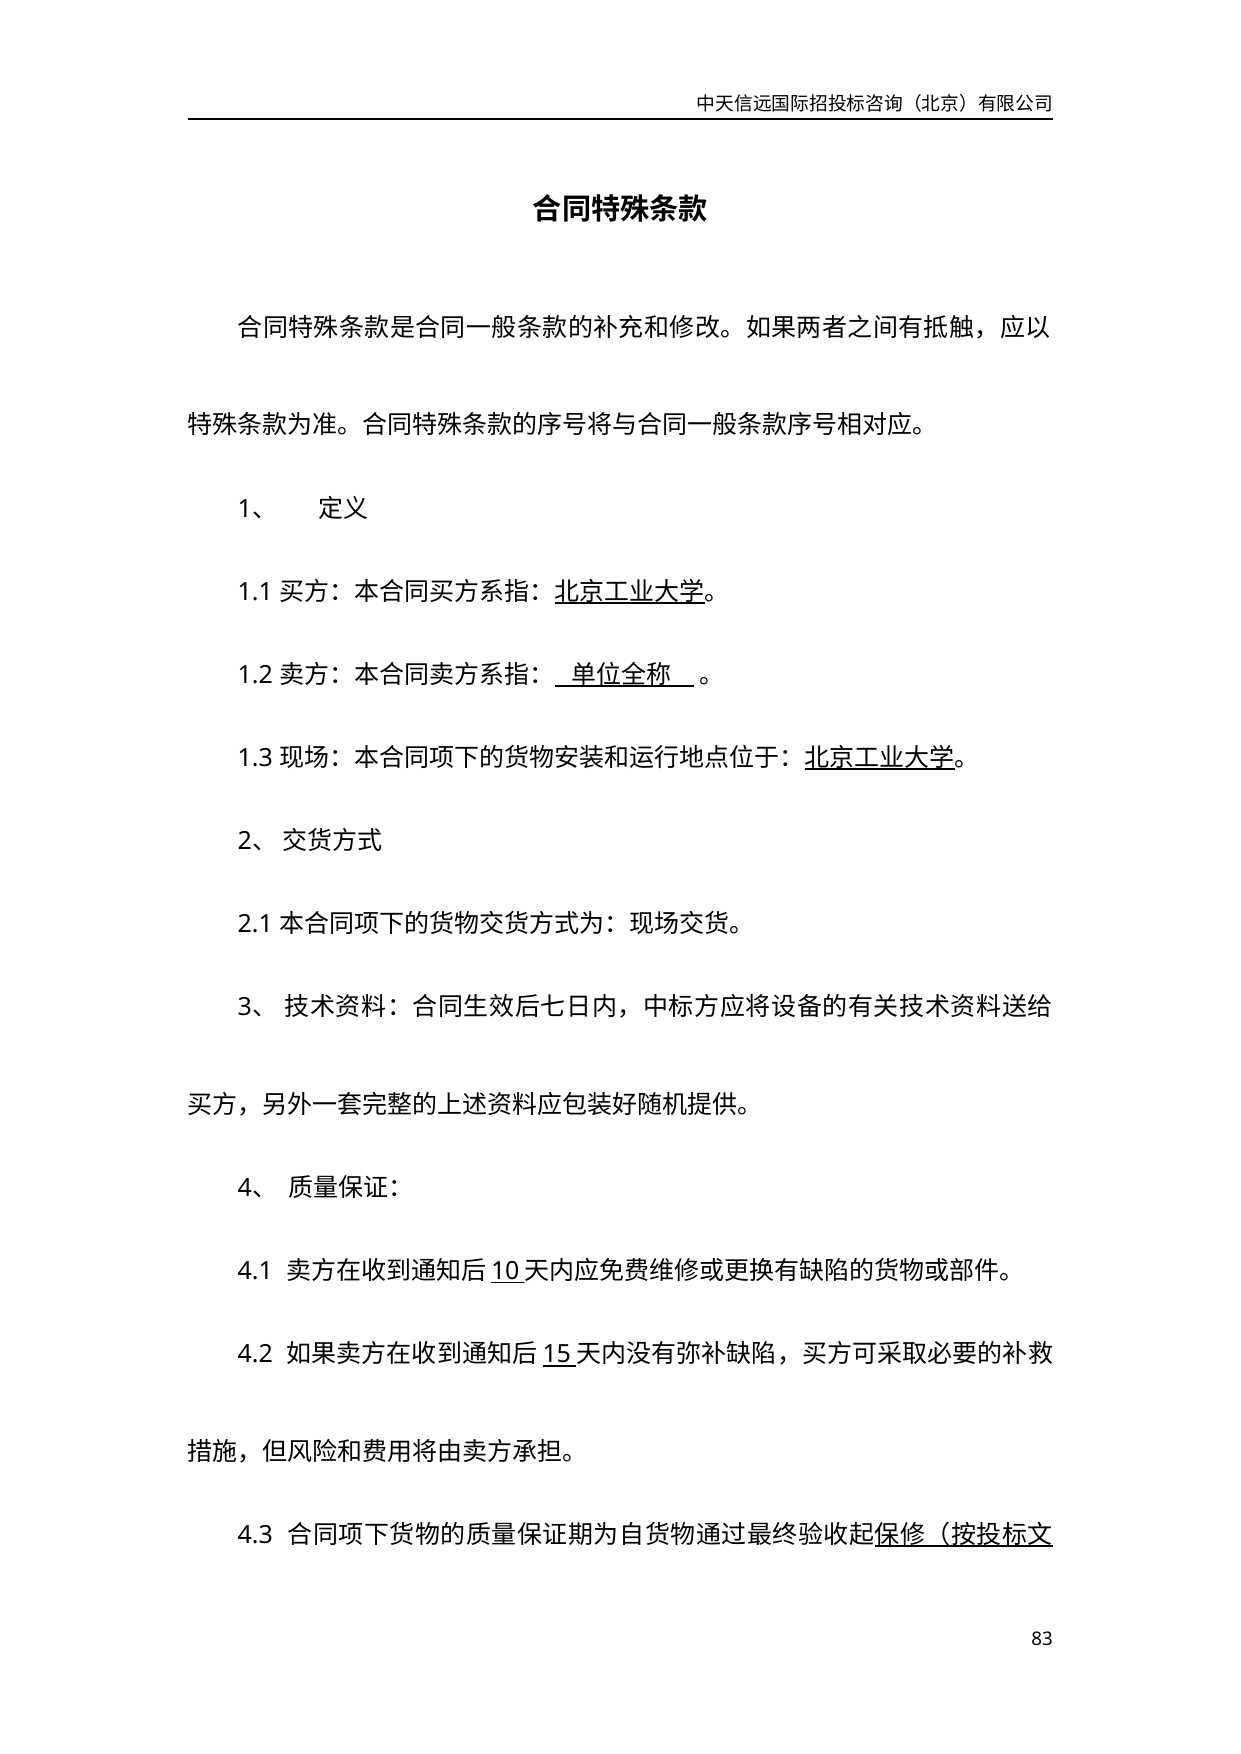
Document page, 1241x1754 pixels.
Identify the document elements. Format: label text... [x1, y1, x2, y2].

text 合同特殊条款是合同一般条款的补充和修改。如果两者之间有抵触，应以特殊条款为准。合同特殊条款的序号将与合同一般条款序号相对应。 [187, 293, 1053, 456]
text 4.1 卖方在收到通知后10天内应免费维修或更换有缺陷的货物或部件。 [187, 1236, 1053, 1301]
text 1.3 现场：本合同项下的货物安装和运行地点位于：北京工业大学。 [187, 723, 1053, 788]
text 2、 交货方式 [187, 806, 1053, 871]
text 1.2 卖方：本合同卖方系指： 单位全称 。 [187, 640, 1053, 705]
text 4.2 如果卖方在收到通知后15天内没有弥补缺陷，买方可采取必要的补救措施，但风险和费用将由卖方承担。 [187, 1319, 1053, 1482]
text 2.1 本合同项下的货物交货方式为：现场交货。 [187, 889, 1053, 954]
list 定义 [187, 474, 1053, 539]
subtitle 合同特殊条款 [187, 174, 1053, 239]
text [187, 1500, 1053, 1565]
text 4、 质量保证： [187, 1153, 1053, 1218]
text 3、 技术资料：合同生效后七日内，中标方应将设备的有关技术资料送给买方，另外一套完整的上述资料应包装好随机提供。 [187, 972, 1053, 1135]
text 1.1 买方：本合同买方系指：北京工业大学。 [187, 557, 1053, 622]
